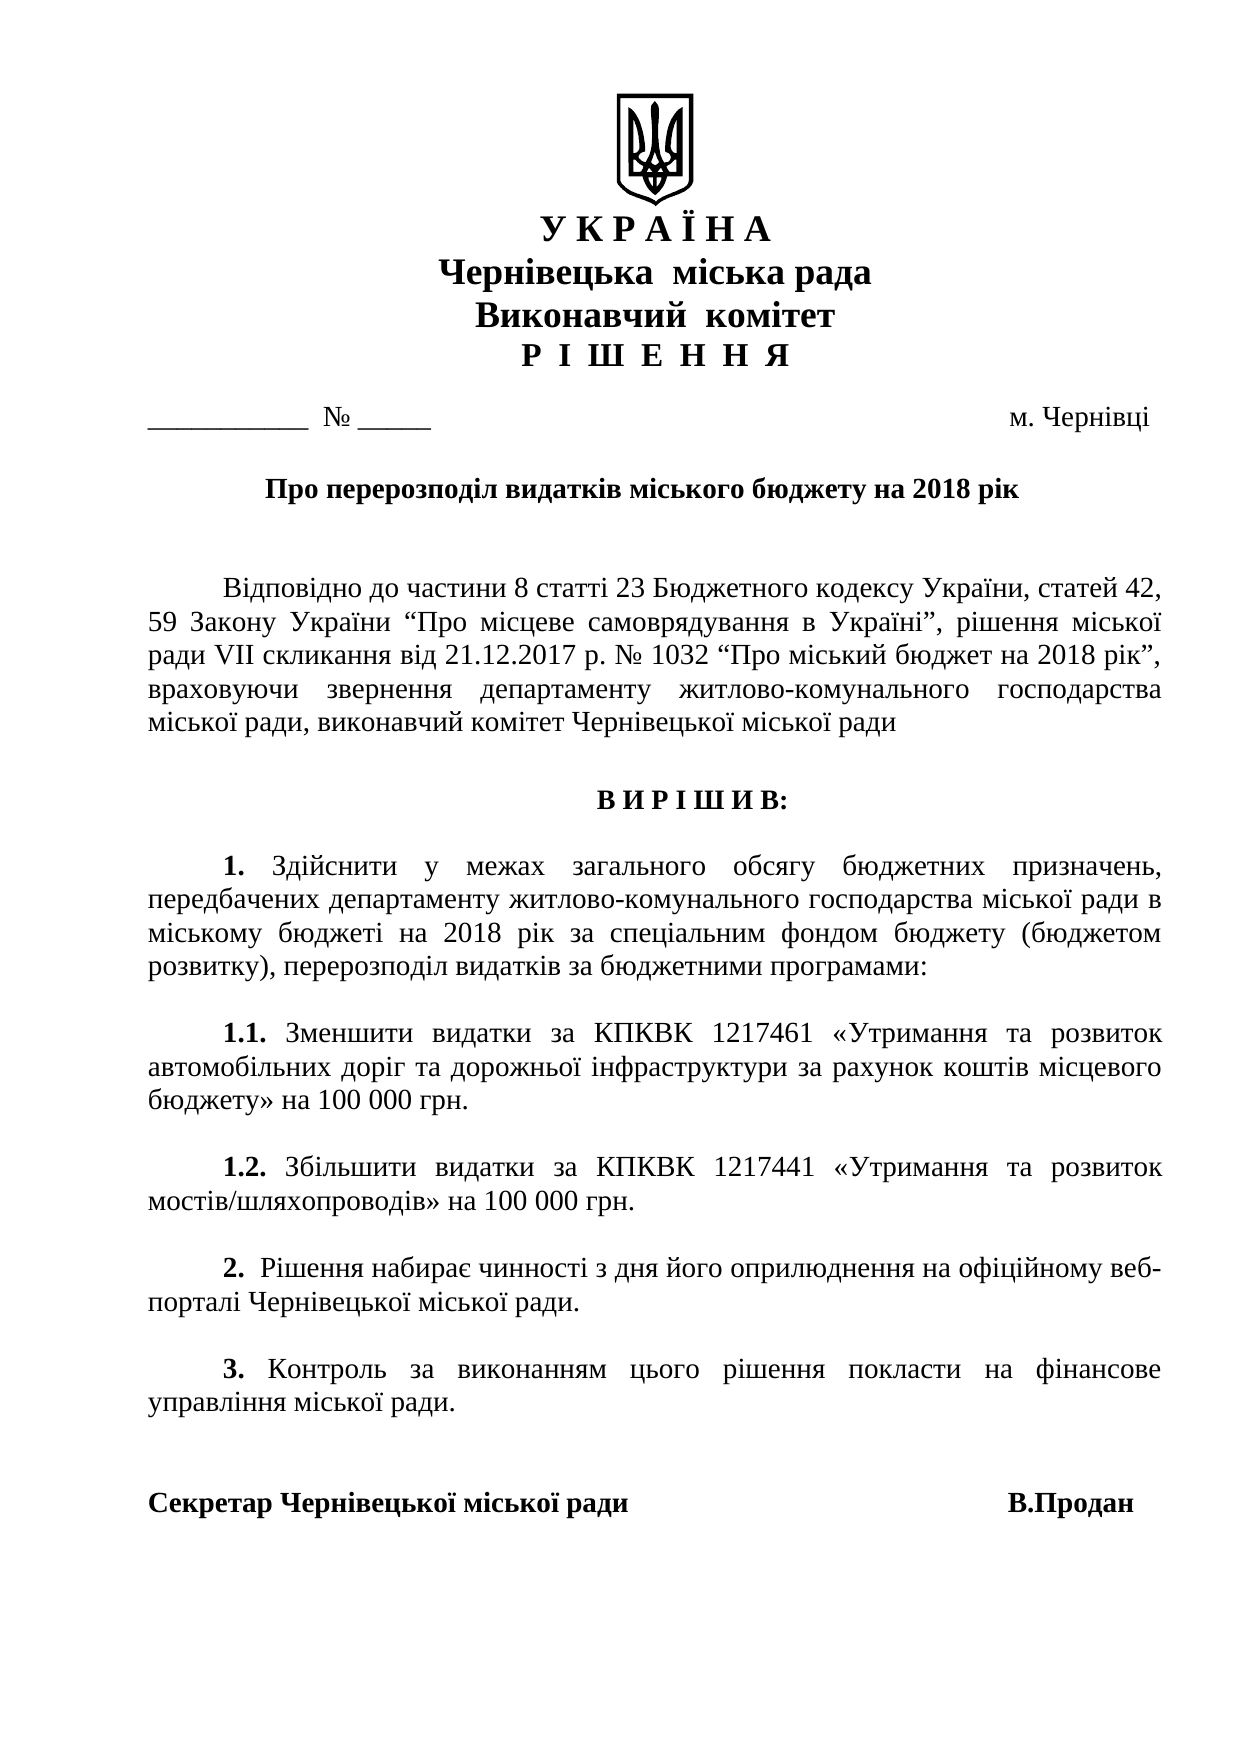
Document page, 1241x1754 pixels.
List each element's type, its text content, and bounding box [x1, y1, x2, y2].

text 2. Рішення набирає чинності з дня його на офіційному веб-порталі Чернівецької міської ради. [148, 1250, 1162, 1317]
text Відповідно до частини 8 статті 23 Бюджетного кодексу України, статей 42, 59 Закону України “Про місцеве самоврядування в Україні”, рішення міської ради VII скликання від 21.12.2017 р. № 1032 “Про міський бюджет на 2018 рік”, враховуючи звернення департаменту житлово-комунального господарства міської ради, виконавчий комітет Чернівецької міської ради [148, 570, 1162, 738]
table_header Про перерозподіл видатків міського бюджету на 2018 рік [148, 471, 1137, 538]
subtitle Р І Ш Е Н Н Я [148, 336, 1162, 374]
subtitle Виконавчий комітет [148, 292, 1162, 336]
text У К Р А Ї Н А [148, 206, 1162, 249]
text 1.1. Зменшити видатки за КПКВК 1217461 «Утримання та розвиток автомобільних доріг та дорожньої інфраструктури за рахунок коштів місцевого бюджету» на 100 000 грн. [148, 1015, 1162, 1116]
text В И Р І Ш И В: [148, 783, 1162, 815]
text 1. Здійснити у межах загального обсягу бюджетних призначень, передбачених департаменту житлово-комунального господарства міської ради в міському бюджеті на 2018 рік за спеціальним фондом бюджету (бюджетом розвитку), перерозподіл видатків за бюджетними програмами: [148, 848, 1162, 982]
subtitle Секретар Чернівецької міської ради В.Продан [148, 1485, 1162, 1518]
text 3. Контроль за виконанням цього рішення покласти на фінансове управління міської ради. [148, 1351, 1162, 1418]
text Чернівецька міська рада [148, 249, 1162, 292]
text 1.2. Збільшити видатки за КПКВК 1217441 «Утримання та розвиток мостів/шляхопроводів» на 100 000 грн. [148, 1149, 1162, 1217]
text ___________ № _____ м. Чернівці [148, 399, 1162, 432]
